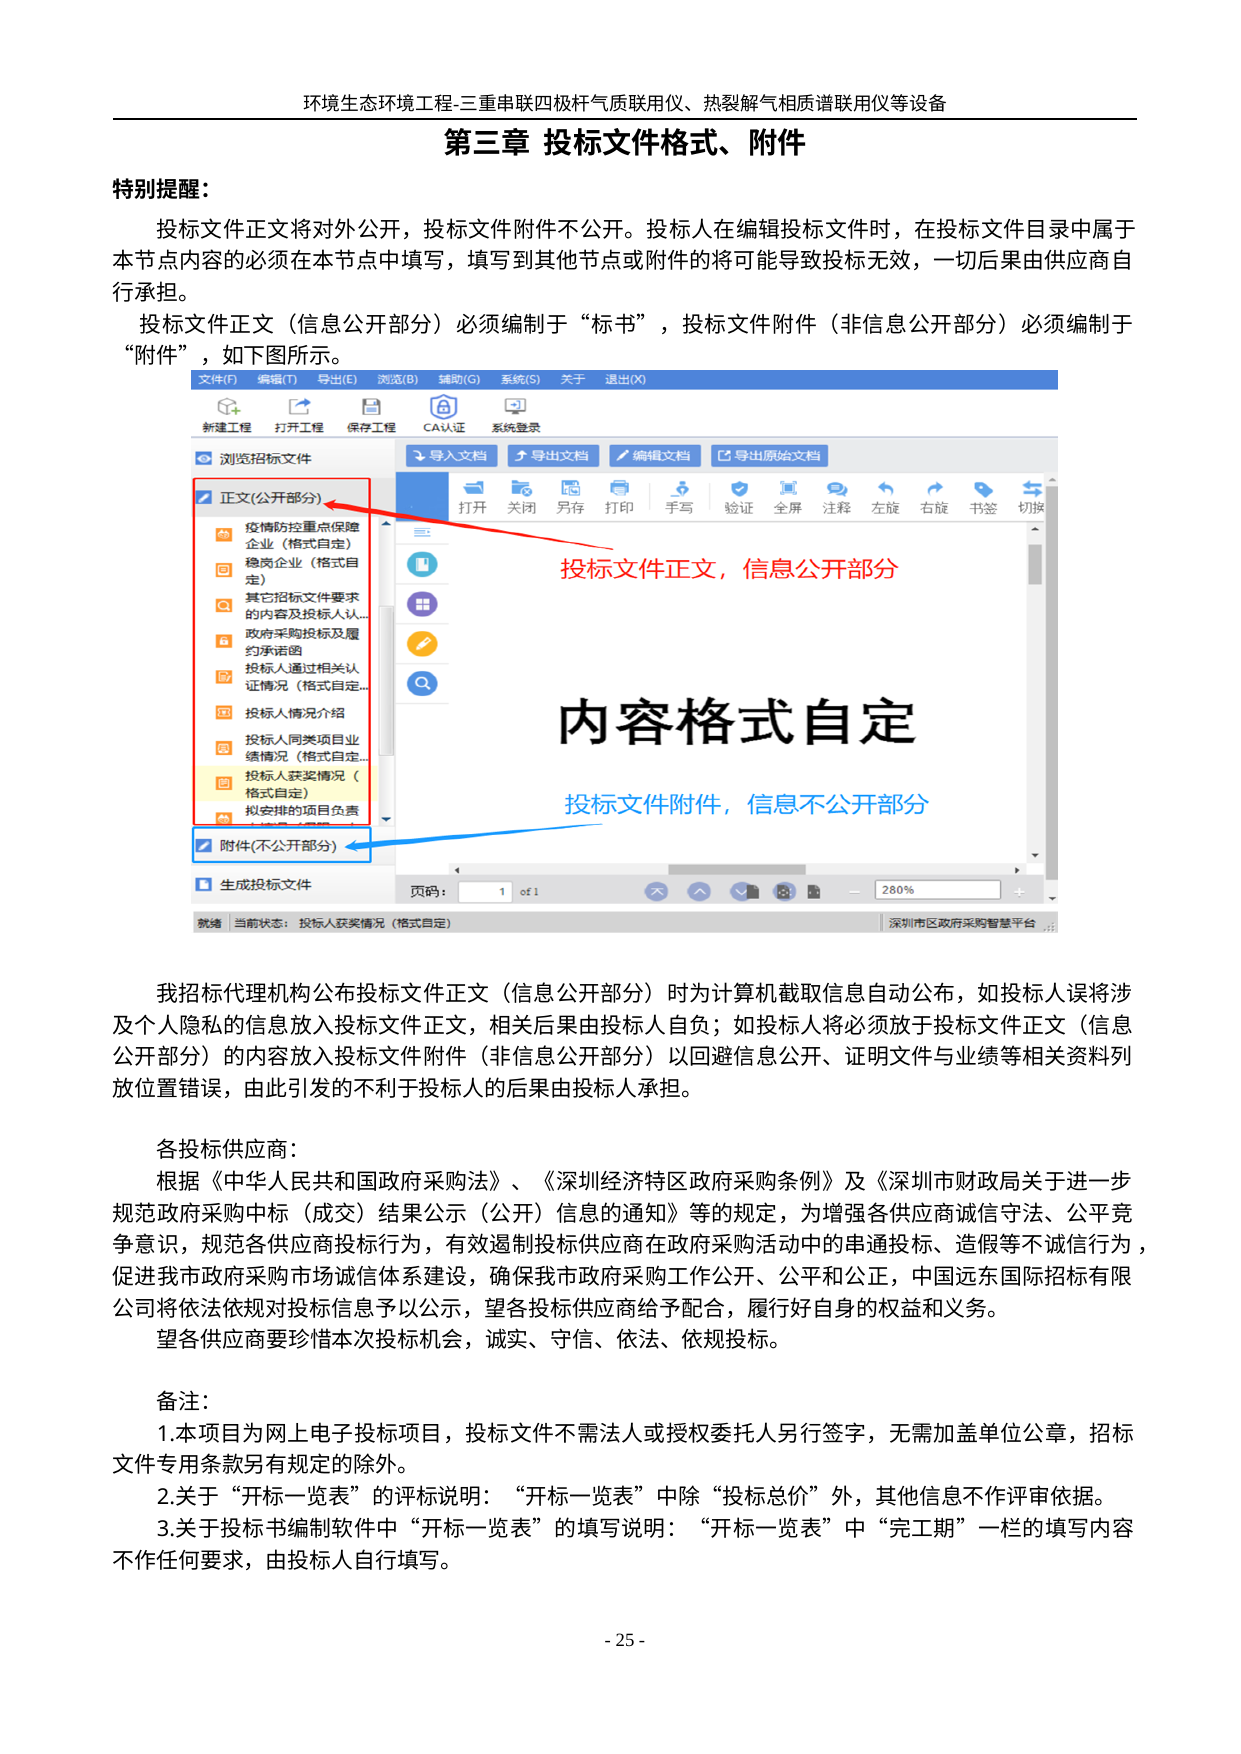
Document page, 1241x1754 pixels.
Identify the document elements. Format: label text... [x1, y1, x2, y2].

picture [191, 370, 1058, 933]
text 根据《中华人民共和国政府采购法》、《深圳经济特区政府采购条例》及《深圳市财政局关于进一步规范政府采购中标（成交）结果公示（公开）信息的通知》等的规定，为增强各供应商诚信守法、公平竞争意识，规范各供应商投标行为，有效遏制投标供应商在政府采购活动中的串通投标、造假等不诚信行为，促进我市政府采购市场诚信体系建设，确保我市政府采购工作公开、公平和公正，中国远东国际招标有限公司将依法依规对投标信息予以公示，望各投标供应商给予配合，履行好自身的权益和义务。 [112, 1164, 1137, 1322]
text 备注： [112, 1384, 1137, 1416]
subtitle 第三章 投标文件格式、附件 [112, 119, 1137, 162]
text 3.关于投标书编制软件中“开标一览表”的填写说明：“开标一览表”中“完工期”一栏的填写内容不作任何要求，由投标人自行填写。 [112, 1511, 1137, 1574]
text 2.关于“开标一览表”的评标说明：“开标一览表”中除“投标总价”外，其他信息不作评审依据。 [112, 1479, 1137, 1511]
text 我招标代理机构公布投标文件正文（信息公开部分）时为计算机截取信息自动公布，如投标人误将涉及个人隐私的信息放入投标文件正文，相关后果由投标人自负；如投标人将必须放于投标文件正文（信息公开部分）的内容放入投标文件附件（非信息公开部分）以回避信息公开、证明文件与业绩等相关资料列放位置错误，由此引发的不利于投标人的后果由投标人承担。 [112, 976, 1137, 1103]
text 特别提醒： [112, 172, 1137, 204]
text 各投标供应商： [112, 1132, 1137, 1164]
text 1.本项目为网上电子投标项目，投标文件不需法人或授权委托人另行签字，无需加盖单位公章，招标文件专用条款另有规定的除外。 [112, 1416, 1137, 1479]
text 望各供应商要珍惜本次投标机会，诚实、守信、依法、依规投标。 [112, 1322, 1137, 1354]
text 投标文件正文将对外公开，投标文件附件不公开。投标人在编辑投标文件时，在投标文件目录中属于本节点内容的必须在本节点中填写，填写到其他节点或附件的将可能导致投标无效，一切后果由供应商自行承担。 [112, 212, 1137, 307]
text 投标文件正文（信息公开部分）必须编制于“标书”，投标文件附件（非信息公开部分）必须编制于“附件”，如下图所示。 [112, 307, 1137, 370]
